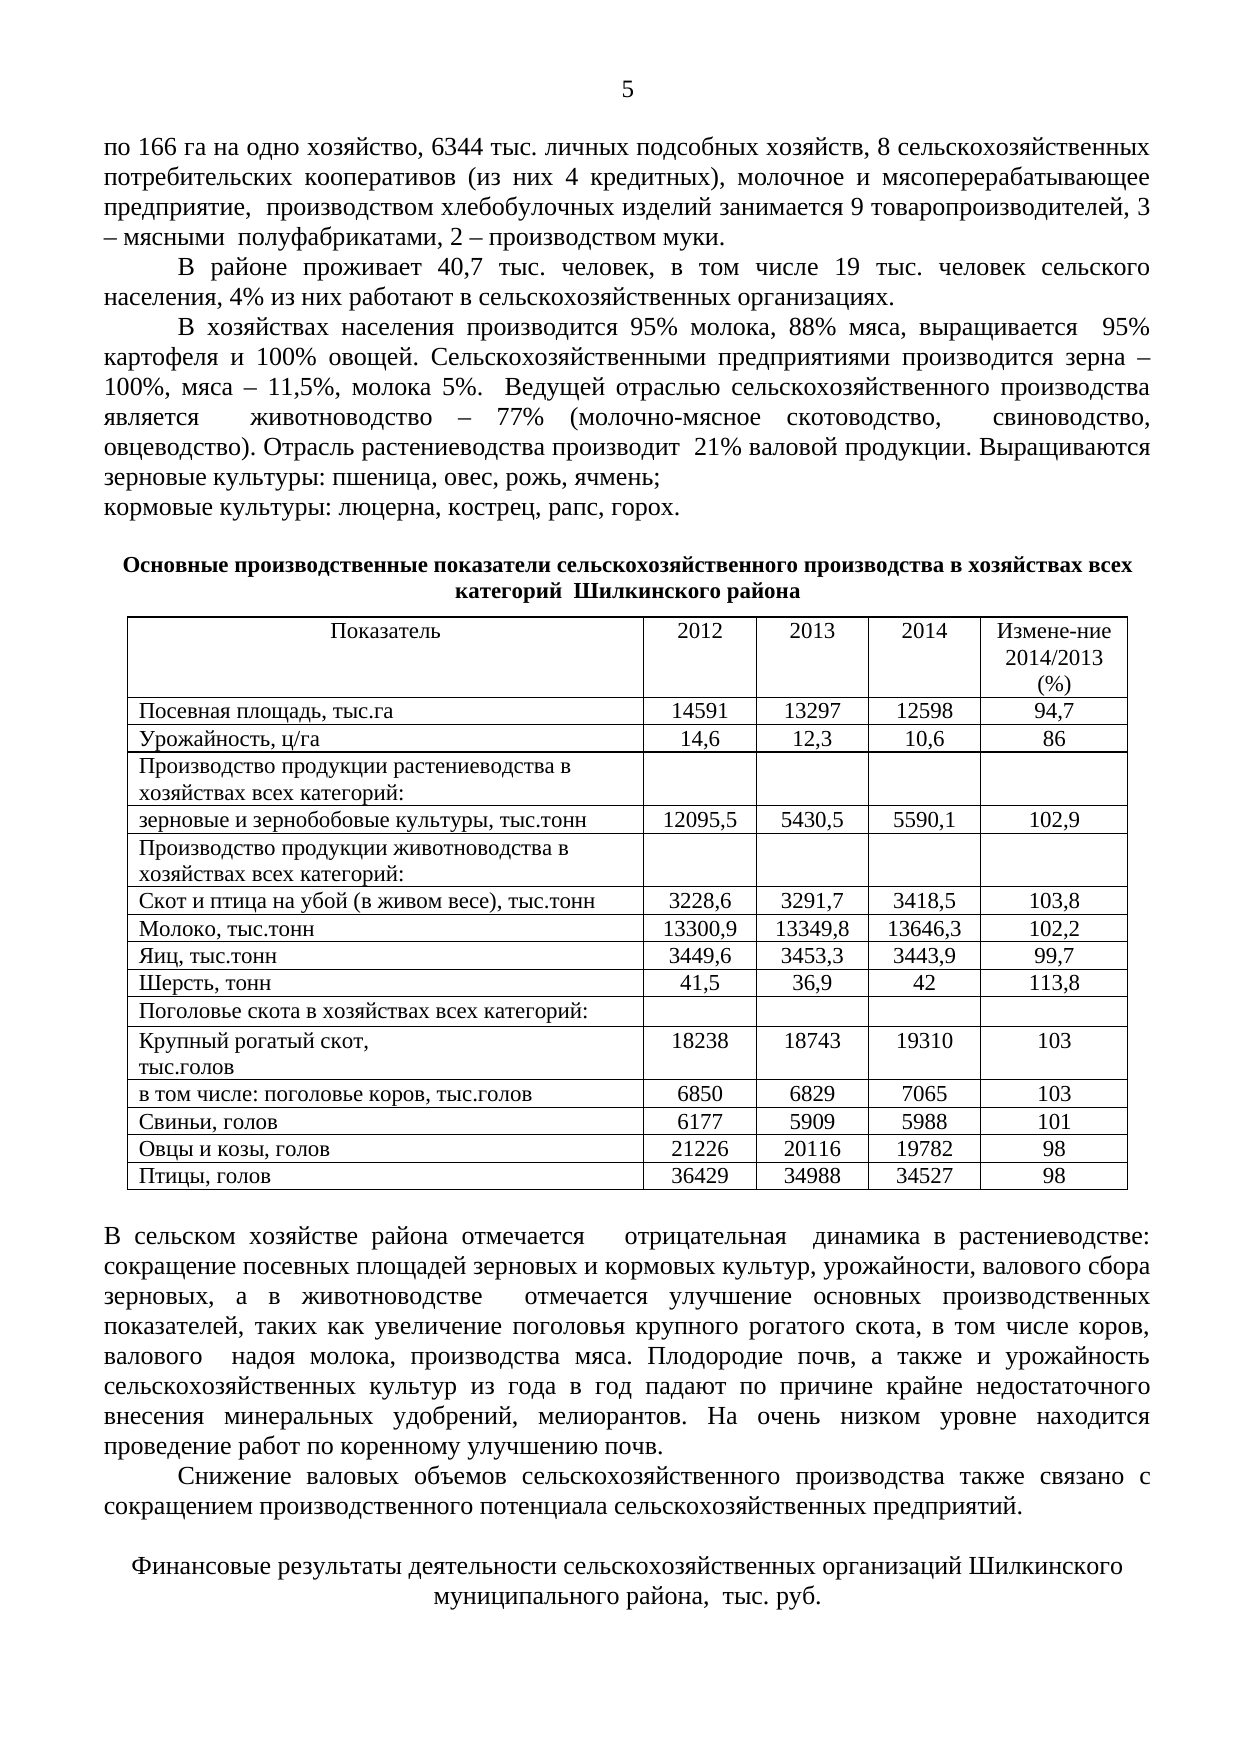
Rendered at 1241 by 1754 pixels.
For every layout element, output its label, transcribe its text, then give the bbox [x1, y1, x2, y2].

table_header Показатель [128, 618, 643, 697]
table_cell 5909 [757, 1108, 868, 1134]
table_cell 5430,5 [757, 806, 868, 832]
table_cell [644, 753, 756, 805]
table_cell 36,9 [757, 970, 868, 996]
table_cell 20116 [757, 1135, 868, 1162]
table_cell 18238 [644, 1027, 756, 1079]
table_cell Производство продукции животноводства в хозяйствах всех категорий: [128, 834, 643, 886]
table_cell Крупный рогатый скот, тыс.голов [128, 1027, 643, 1079]
table_cell 41,5 [644, 970, 756, 996]
table_cell [869, 834, 980, 886]
table_cell 103,8 [981, 887, 1127, 914]
table_cell 113,8 [981, 970, 1127, 996]
table_cell Скот и птица на убой (в живом весе), тыс.тонн [128, 887, 643, 914]
table_cell [757, 753, 868, 805]
table_cell 103 [981, 1080, 1127, 1107]
table_cell в том числе: поголовье коров, тыс.голов [128, 1080, 643, 1107]
table_cell [644, 997, 756, 1026]
table_cell Посевная площадь, тыс.га [128, 698, 643, 724]
table_cell 12598 [869, 698, 980, 724]
table_cell 3228,6 [644, 887, 756, 914]
text В хозяйствах населения производится 95% молока, 88% мяса, выращивается 95% картофеля и 100% овощей. Сельскохозяйственными предприятиями производится зерна – 100%, мяса – 11,5%, молока 5%. Ведущей отраслью сельскохозяйственного производства является животноводство – 77% (молочно-мясное скотоводство, свиноводство, овцеводство). Отрасль растениеводства производит 21% валовой продукции. Выращиваются зерновые культуры: пшеница, овес, рожь, ячмень; [103, 311, 1152, 491]
table_cell 14591 [644, 698, 756, 724]
table_cell 42 [869, 970, 980, 996]
table_cell 103 [981, 1027, 1127, 1079]
table_cell 13300,9 [644, 915, 756, 941]
table_cell 6177 [644, 1108, 756, 1134]
table_cell [981, 834, 1127, 886]
table_cell 13646,3 [869, 915, 980, 941]
table_cell [869, 753, 980, 805]
table_cell 99,7 [981, 942, 1127, 968]
table_cell 6850 [644, 1080, 756, 1107]
table_cell 34988 [757, 1163, 868, 1189]
table_cell [644, 834, 756, 886]
table_cell 19782 [869, 1135, 980, 1162]
table_cell 6829 [757, 1080, 868, 1107]
table_cell 102,2 [981, 915, 1127, 941]
table_cell 19310 [869, 1027, 980, 1079]
table_cell 3453,3 [757, 942, 868, 968]
text кормовые культуры: люцерна, кострец, рапс, горох. [103, 491, 1152, 521]
table_cell 7065 [869, 1080, 980, 1107]
text В районе проживает 40,7 тыс. человек, в том числе 19 тыс. человек сельского населения, 4% из них работают в сельскохозяйственных организациях. [103, 251, 1152, 311]
table_cell зерновые и зернобобовые культуры, тыс.тонн [128, 806, 643, 832]
table_cell [757, 997, 868, 1026]
table_cell Овцы и козы, голов [128, 1135, 643, 1162]
table_cell 18743 [757, 1027, 868, 1079]
table_cell Урожайность, ц/га [128, 725, 643, 751]
table_header Измене-ние 2014/2013 (%) [981, 618, 1127, 697]
table_cell Поголовье скота в хозяйствах всех категорий: [128, 997, 643, 1026]
table_cell [757, 834, 868, 886]
table_cell 3291,7 [757, 887, 868, 914]
table_cell Производство продукции растениеводства в хозяйствах всех категорий: [128, 753, 643, 805]
table_cell Шерсть, тонн [128, 970, 643, 996]
table_header 2012 [644, 618, 756, 697]
table_header 2014 [869, 618, 980, 697]
table_cell 34527 [869, 1163, 980, 1189]
table_cell 5590,1 [869, 806, 980, 832]
table_cell 12095,5 [644, 806, 756, 832]
table_cell Свиньи, голов [128, 1108, 643, 1134]
table_cell [869, 997, 980, 1026]
table_cell Птицы, голов [128, 1163, 643, 1189]
table_cell 3449,6 [644, 942, 756, 968]
table_cell 36429 [644, 1163, 756, 1189]
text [103, 131, 1152, 251]
table_cell 98 [981, 1163, 1127, 1189]
table_cell 10,6 [869, 725, 980, 751]
table_cell 3443,9 [869, 942, 980, 968]
table_cell Молоко, тыс.тонн [128, 915, 643, 941]
table_cell 21226 [644, 1135, 756, 1162]
table_cell 3418,5 [869, 887, 980, 914]
table_cell 94,7 [981, 698, 1127, 724]
table_header 2013 [757, 618, 868, 697]
table_cell [981, 753, 1127, 805]
table_cell 14,6 [644, 725, 756, 751]
text Основные производственные показатели сельскохозяйственного производства в хозяйствах всех категорий Шилкинского района [103, 551, 1152, 604]
text Финансовые результаты деятельности сельскохозяйственных организаций Шилкинского муниципального района, тыс. руб. [103, 1550, 1152, 1610]
table_cell 13349,8 [757, 915, 868, 941]
table_cell 101 [981, 1108, 1127, 1134]
table_cell 98 [981, 1135, 1127, 1162]
table_cell 12,3 [757, 725, 868, 751]
table_cell 13297 [757, 698, 868, 724]
table_cell 5988 [869, 1108, 980, 1134]
table_cell [981, 997, 1127, 1026]
text В сельском хозяйстве района отмечается отрицательная динамика в растениеводстве: сокращение посевных площадей зерновых и кормовых культур, урожайности, валового сбора зерновых, а в животноводстве отмечается улучшение основных производственных показателей, таких как увеличение поголовья крупного рогатого скота, в том числе коров, валового надоя молока, производства мяса. Плодородие почв, а также и урожайность сельскохозяйственных культур из года в год падают по причине крайне недостаточного внесения минеральных удобрений, мелиорантов. На очень низком уровне находится проведение работ по коренному улучшению почв. [103, 1220, 1152, 1460]
table_cell 86 [981, 725, 1127, 751]
table_cell Яиц, тыс.тонн [128, 942, 643, 968]
text Снижение валовых объемов сельскохозяйственного производства также связано с сокращением производственного потенциала сельскохозяйственных предприятий. [103, 1460, 1152, 1520]
table_cell 102,9 [981, 806, 1127, 832]
